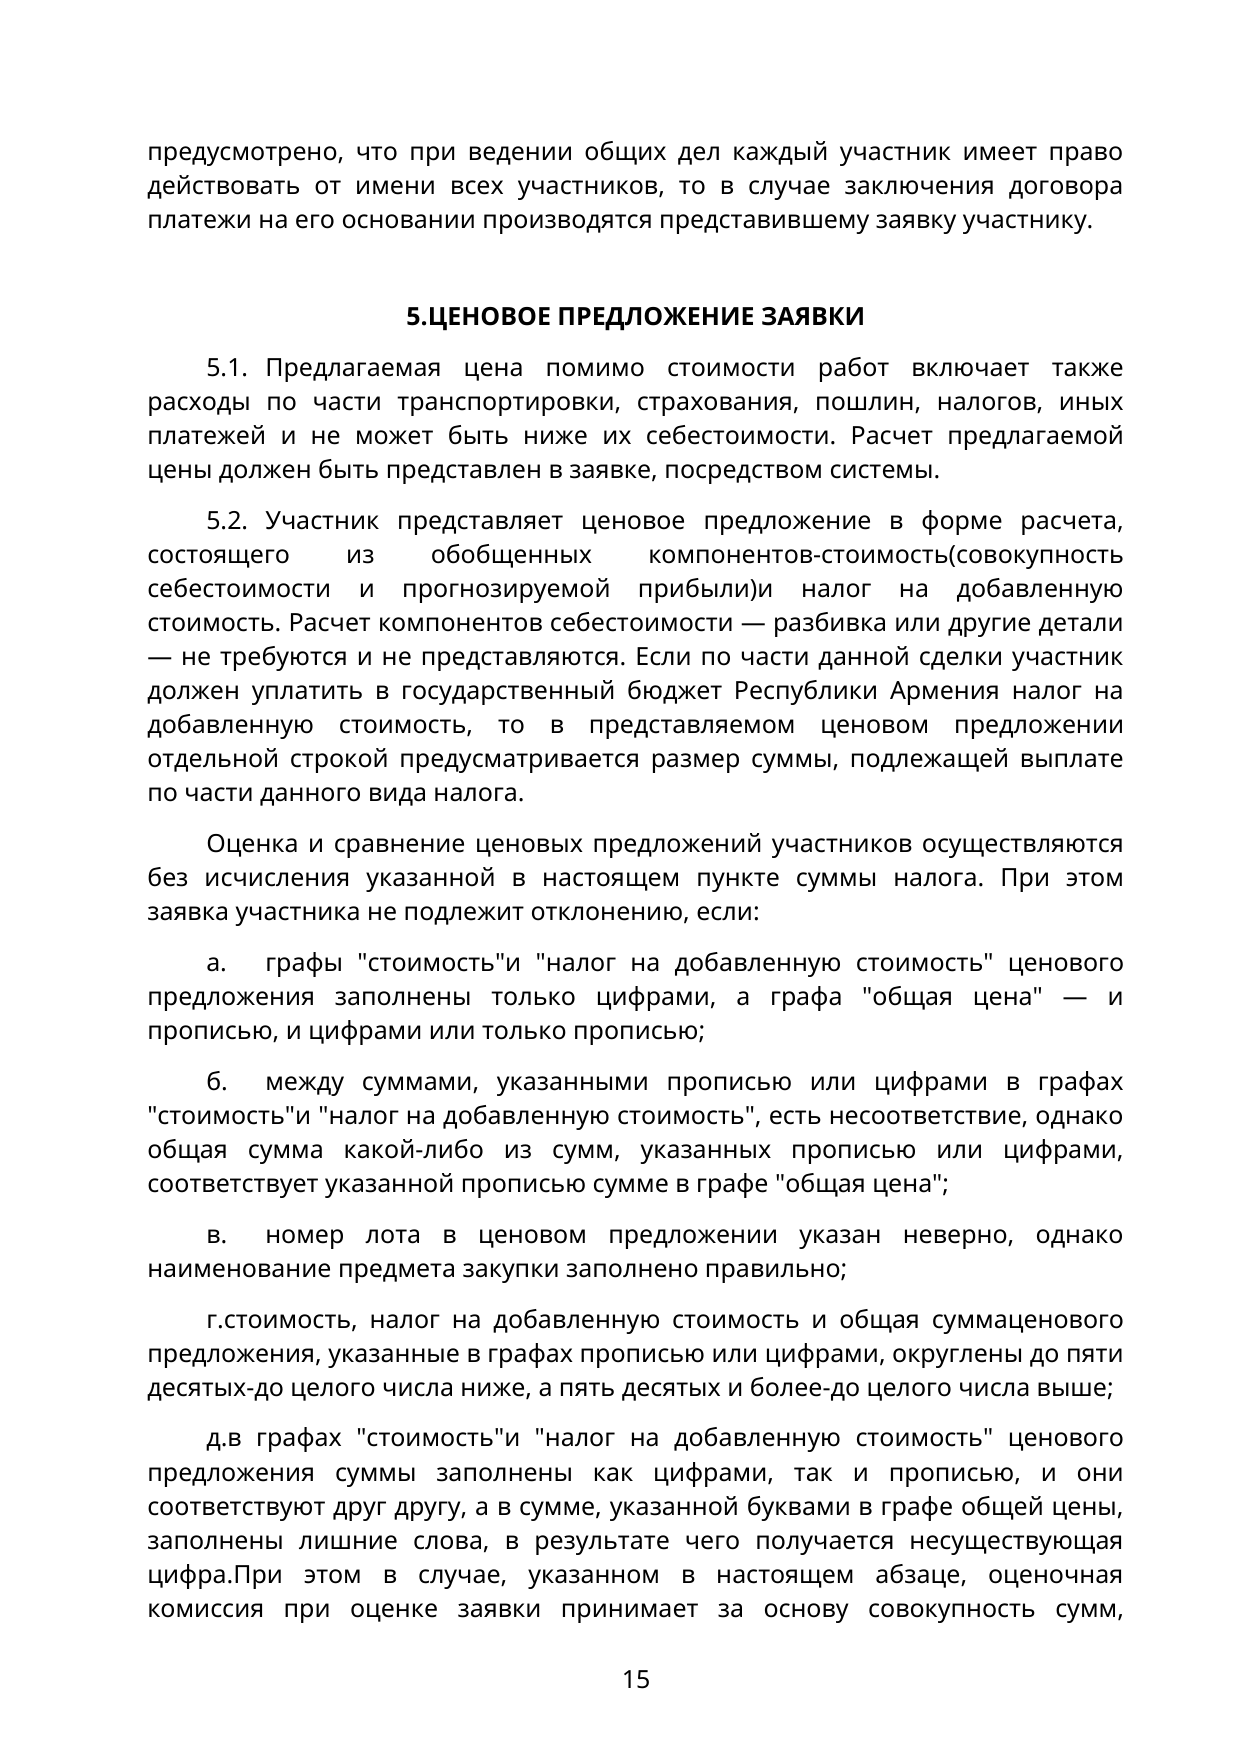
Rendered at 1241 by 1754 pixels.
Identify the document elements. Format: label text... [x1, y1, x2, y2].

text Оценка и сравнение ценовых предложений участников осуществляются без исчисления указанной в настоящем пункте суммы налога. При этом заявка участника не подлежит отклонению, если: [147, 826, 1125, 928]
text 5.2. Участник представляет ценовое предложение в форме расчета, состоящего из обобщенных компонентов-стоимость(совокупность себестоимости и прогнозируемой прибыли)и налог на добавленную стоимость. Расчет компонентов себестоимости — разбивка или другие детали — не требуются и не представляются. Если по части данной сделки участник должен уплатить в государственный бюджет Республики Армения налог на добавленную стоимость, то в представляемом ценовом предложении отдельной строкой предусматривается размер суммы, подлежащей выплате по части данного вида налога. [147, 503, 1125, 809]
text в. номер лота в ценовом предложении указан неверно, однако наименование предмета закупки заполнено правильно; [147, 1216, 1125, 1284]
text 5.ЦЕНОВОЕ ПРЕДЛОЖЕНИЕ ЗАЯВКИ [147, 299, 1125, 333]
text г.стоимость, налог на добавленную стоимость и общая суммаценового предложения, указанные в графах прописью или цифрами, округлены до пяти десятых-до целого числа ниже, а пять десятых и более-до целого числа выше; [147, 1301, 1125, 1403]
text б. между суммами, указанными прописью или цифрами в графах "стоимость"и "налог на добавленную стоимость", есть несоответствие, однако общая сумма какой-либо из сумм, указанных прописью или цифрами, соответствует указанной прописью сумме в графе "общая цена"; [147, 1063, 1125, 1200]
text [147, 1420, 1125, 1624]
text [147, 133, 1125, 236]
text а. графы "стоимость"и "налог на добавленную стоимость" ценового предложения заполнены только цифрами, а графа "общая цена" — и прописью, и цифрами или только прописью; [147, 945, 1125, 1047]
text 5.1. Предлагаемая цена помимо стоимости работ включает также расходы по части транспортировки, страхования, пошлин, налогов, иных платежей и не может быть ниже их себестоимости. Расчет предлагаемой цены должен быть представлен в заявке, посредством системы. [147, 350, 1125, 486]
